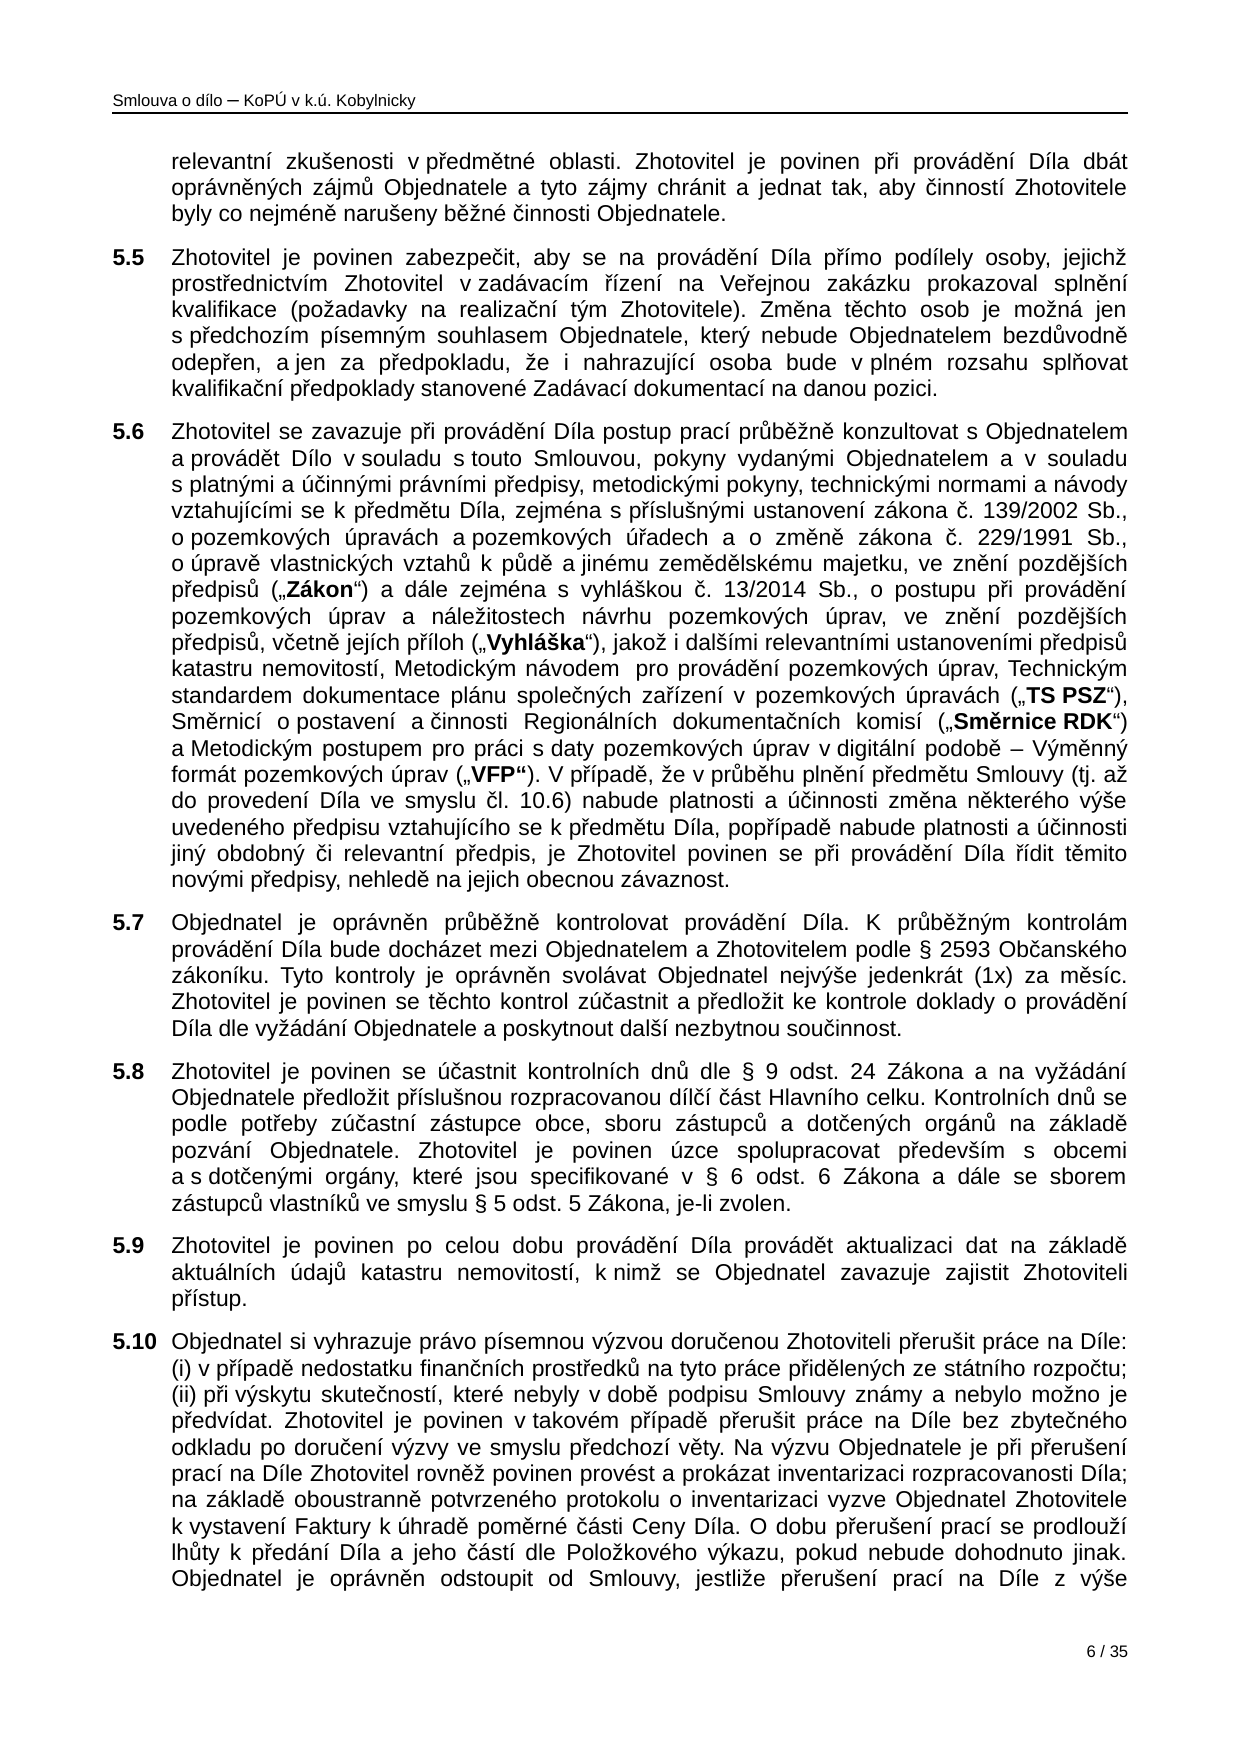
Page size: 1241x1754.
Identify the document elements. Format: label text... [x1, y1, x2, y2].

text Zhotovitel je povinen se účastnit kontrolních dnů dle § 9 odst. 24 Zákona a na vyžádání Objednatele předložit příslušnou rozpracovanou dílčí část Hlavního celku. Kontrolních dnů se podle potřeby zúčastní zástupce obce, sboru zástupců a dotčených orgánů na základě pozvání Objednatele. Zhotovitel je povinen úzce spolupracovat především s obcemi a s dotčenými orgány, které jsou specifikované v § 6 odst. 6 Zákona a dále se sborem zástupců vlastníků ve smyslu § 5 odst. 5 Zákona, je-li zvolen. [112, 1058, 1128, 1216]
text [112, 1328, 1128, 1592]
text Zhotovitel je povinen zabezpečit, aby se na provádění Díla přímo podílely osoby, jejichž prostřednictvím Zhotovitel v zadávacím řízení na Veřejnou zakázku prokazoval splnění kvalifikace (požadavky na realizační tým Zhotovitele). Změna těchto osob je možná jen s předchozím písemným souhlasem Objednatele, který nebude Objednatelem bezdůvodně odepřen, a jen za předpokladu, že i nahrazující osoba bude v plném rozsahu splňovat kvalifikační předpoklady stanovené Zadávací dokumentací na danou pozici. [112, 243, 1128, 402]
text Zhotovitel je povinen po celou dobu provádění Díla provádět aktualizaci dat na základě aktuálních údajů katastru nemovitostí, k nimž se Objednatel zavazuje zajistit Zhotoviteli přístup. [112, 1232, 1128, 1312]
text Objednatel je oprávněn průběžně kontrolovat provádění Díla. K průběžným kontrolám provádění Díla bude docházet mezi Objednatelem a Zhotovitelem podle § 2593 Občanského zákoníku. Tyto kontroly je oprávněn svolávat Objednatel nejvýše jedenkrát (1x) za měsíc. Zhotovitel je povinen se těchto kontrol zúčastnit a předložit ke kontrole doklady o provádění Díla dle vyžádání Objednatele a poskytnout další nezbytnou součinnost. [112, 909, 1128, 1041]
text Zhotovitel se zavazuje při provádění Díla postup prací průběžně konzultovat s Objednatelem a provádět Dílo v souladu s touto Smlouvou, pokyny vydanými Objednatelem a v souladu s platnými a účinnými právními předpisy, metodickými pokyny, technickými normami a návody vztahujícími se k předmětu Díla, zejména s příslušnými ustanovení zákona č. 139/2002 Sb., o pozemkových úpravách a pozemkových úřadech a o změně zákona č. 229/1991 Sb., o úpravě vlastnických vztahů k půdě a jinému zemědělskému majetku, ve znění pozdějších předpisů („Zákon“) a dále zejména s vyhláškou č. 13/2014 Sb., o postupu při provádění pozemkových úprav a náležitostech návrhu pozemkových úprav, ve znění pozdějších předpisů, včetně jejích příloh („Vyhláška“), jakož i dalšími relevantními ustanoveními předpisů katastru nemovitostí, Metodickým návodem pro provádění pozemkových úprav, Technickým standardem dokumentace plánu společných zařízení v pozemkových úpravách („TS PSZ“), Směrnicí o postavení a činnosti Regionálních dokumentačních komisí („Směrnice RDK“) a Metodickým postupem pro práci s daty pozemkových úprav v digitální podobě – Výměnný formát pozemkových úprav („VFP“). V případě, že v průběhu plnění předmětu Smlouvy (tj. až do provedení Díla ve smyslu čl. 10.6) nabude platnosti a účinnosti změna některého výše uvedeného předpisu vztahujícího se k předmětu Díla, popřípadě nabude platnosti a účinnosti jiný obdobný či relevantní předpis, je Zhotovitel povinen se při provádění Díla řídit těmito novými předpisy, nehledě na jejich obecnou závaznost. [112, 418, 1128, 893]
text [112, 148, 1128, 227]
